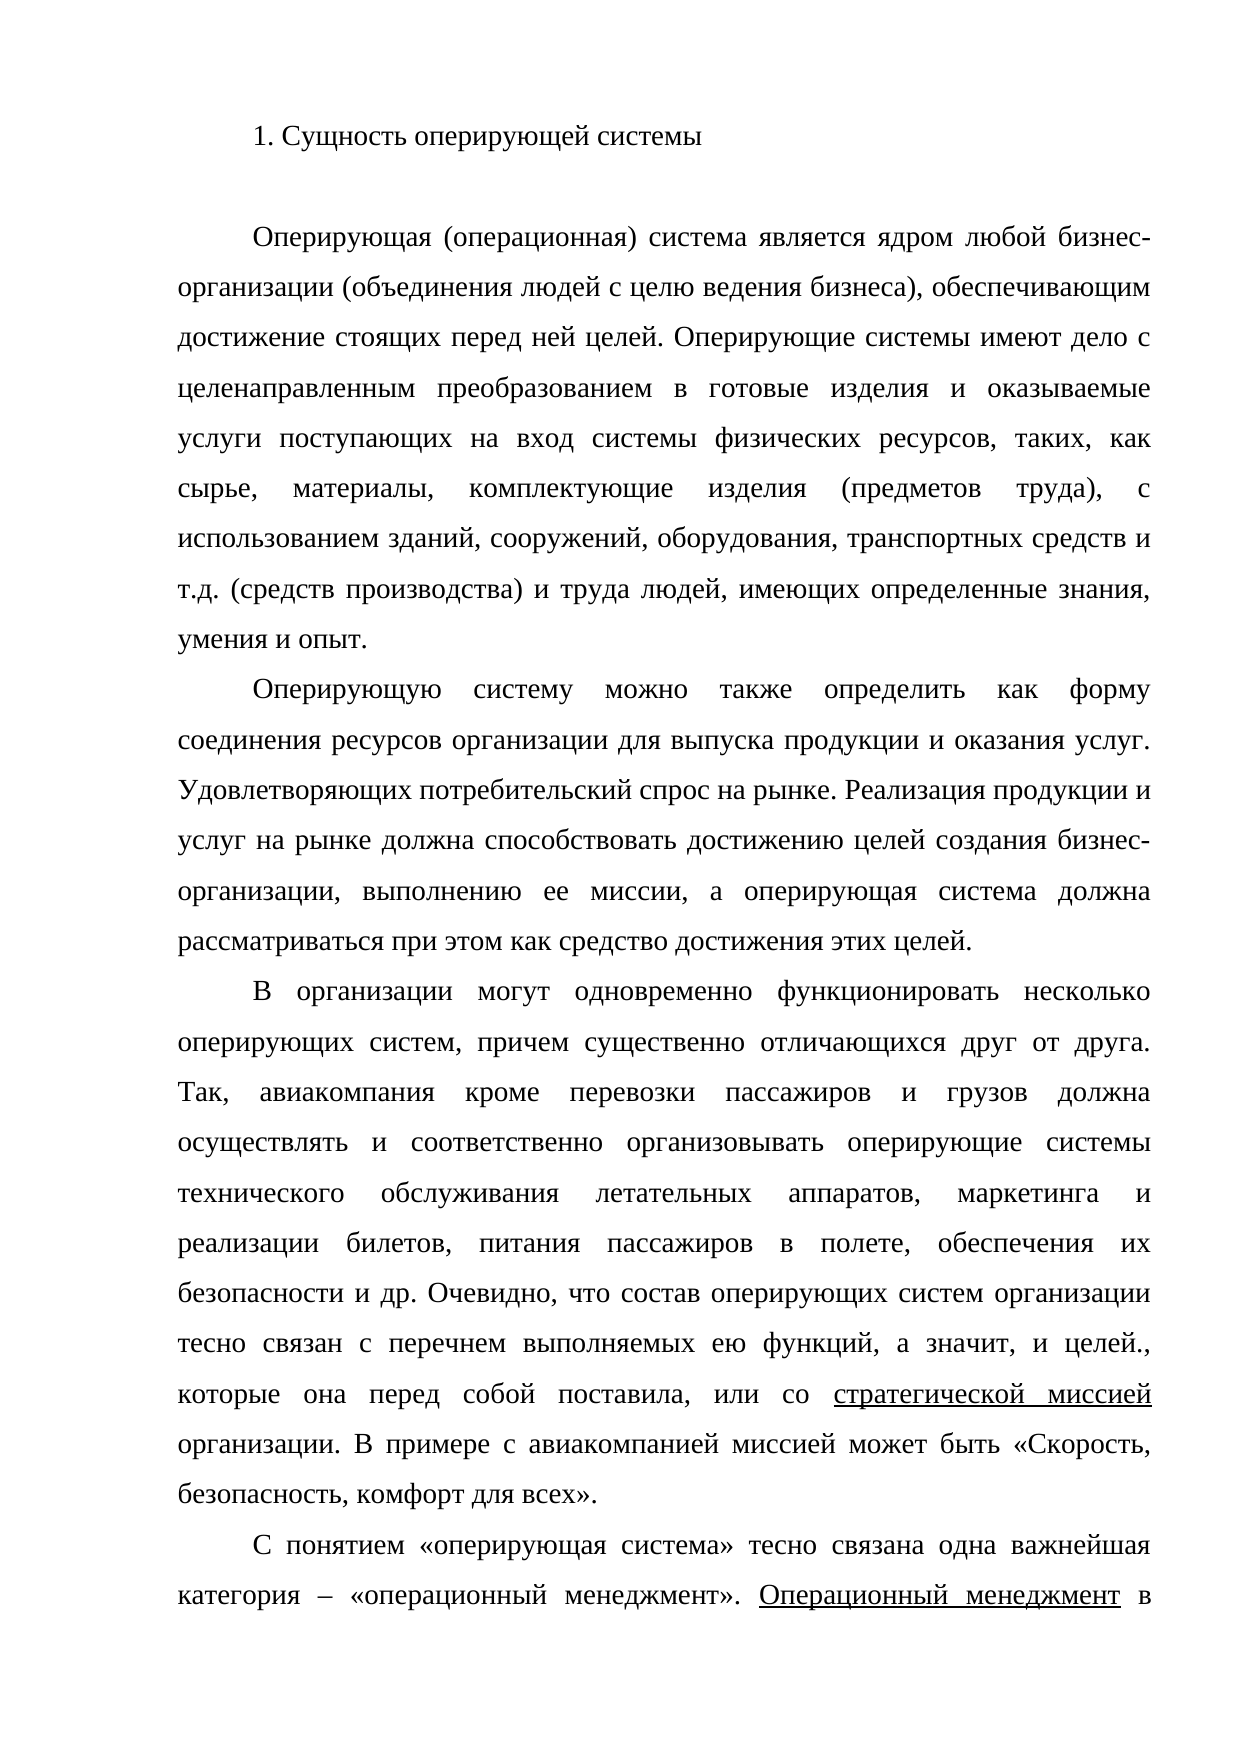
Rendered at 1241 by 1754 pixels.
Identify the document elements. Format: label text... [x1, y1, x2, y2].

text Оперирующую систему можно также определить как форму соединения ресурсов организации для выпуска продукции и оказания услуг. Удовлетворяющих потребительский спрос на рынке. Реализация продукции и услуг на рынке должна способствовать достижению целей создания бизнес-организации, выполнению ее миссии, а оперирующая система должна рассматриваться при этом как средство достижения этих целей. [177, 672, 1152, 957]
text Оперирующая (операционная) система является ядром любой бизнес-организации (объединения людей с целю ведения бизнеса), обеспечивающим достижение стоящих перед ней целей. Оперирующие системы имеют дело с целенаправленным преобразованием в готовые изделия и оказываемые услуги поступающих на вход системы физических ресурсов, таких, как сырье, материалы, комплектующие изделия (предметов труда), с использованием зданий, сооружений, оборудования, транспортных средств и т.д. (средств производства) и труда людей, имеющих определенные знания, умения и опыт. [177, 219, 1152, 655]
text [177, 1527, 1152, 1611]
text 1. Сущность оперирующей системы [177, 118, 1152, 152]
text В организации могут одновременно функционировать несколько оперирующих систем, причем существенно отличающихся друг от друга. Так, авиакомпания кроме перевозки пассажиров и грузов должна осуществлять и соответственно организовывать оперирующие системы технического обслуживания летательных аппаратов, маркетинга и реализации билетов, питания пассажиров в полете, обеспечения их безопасности и др. Очевидно, что состав оперирующих систем организации тесно связан с перечнем выполняемых ею функций, а значит, и целей., которые она перед собой поставила, или со стратегической миссией организации. В примере с авиакомпанией миссией может быть «Скорость, безопасность, комфорт для всех». [177, 973, 1152, 1510]
